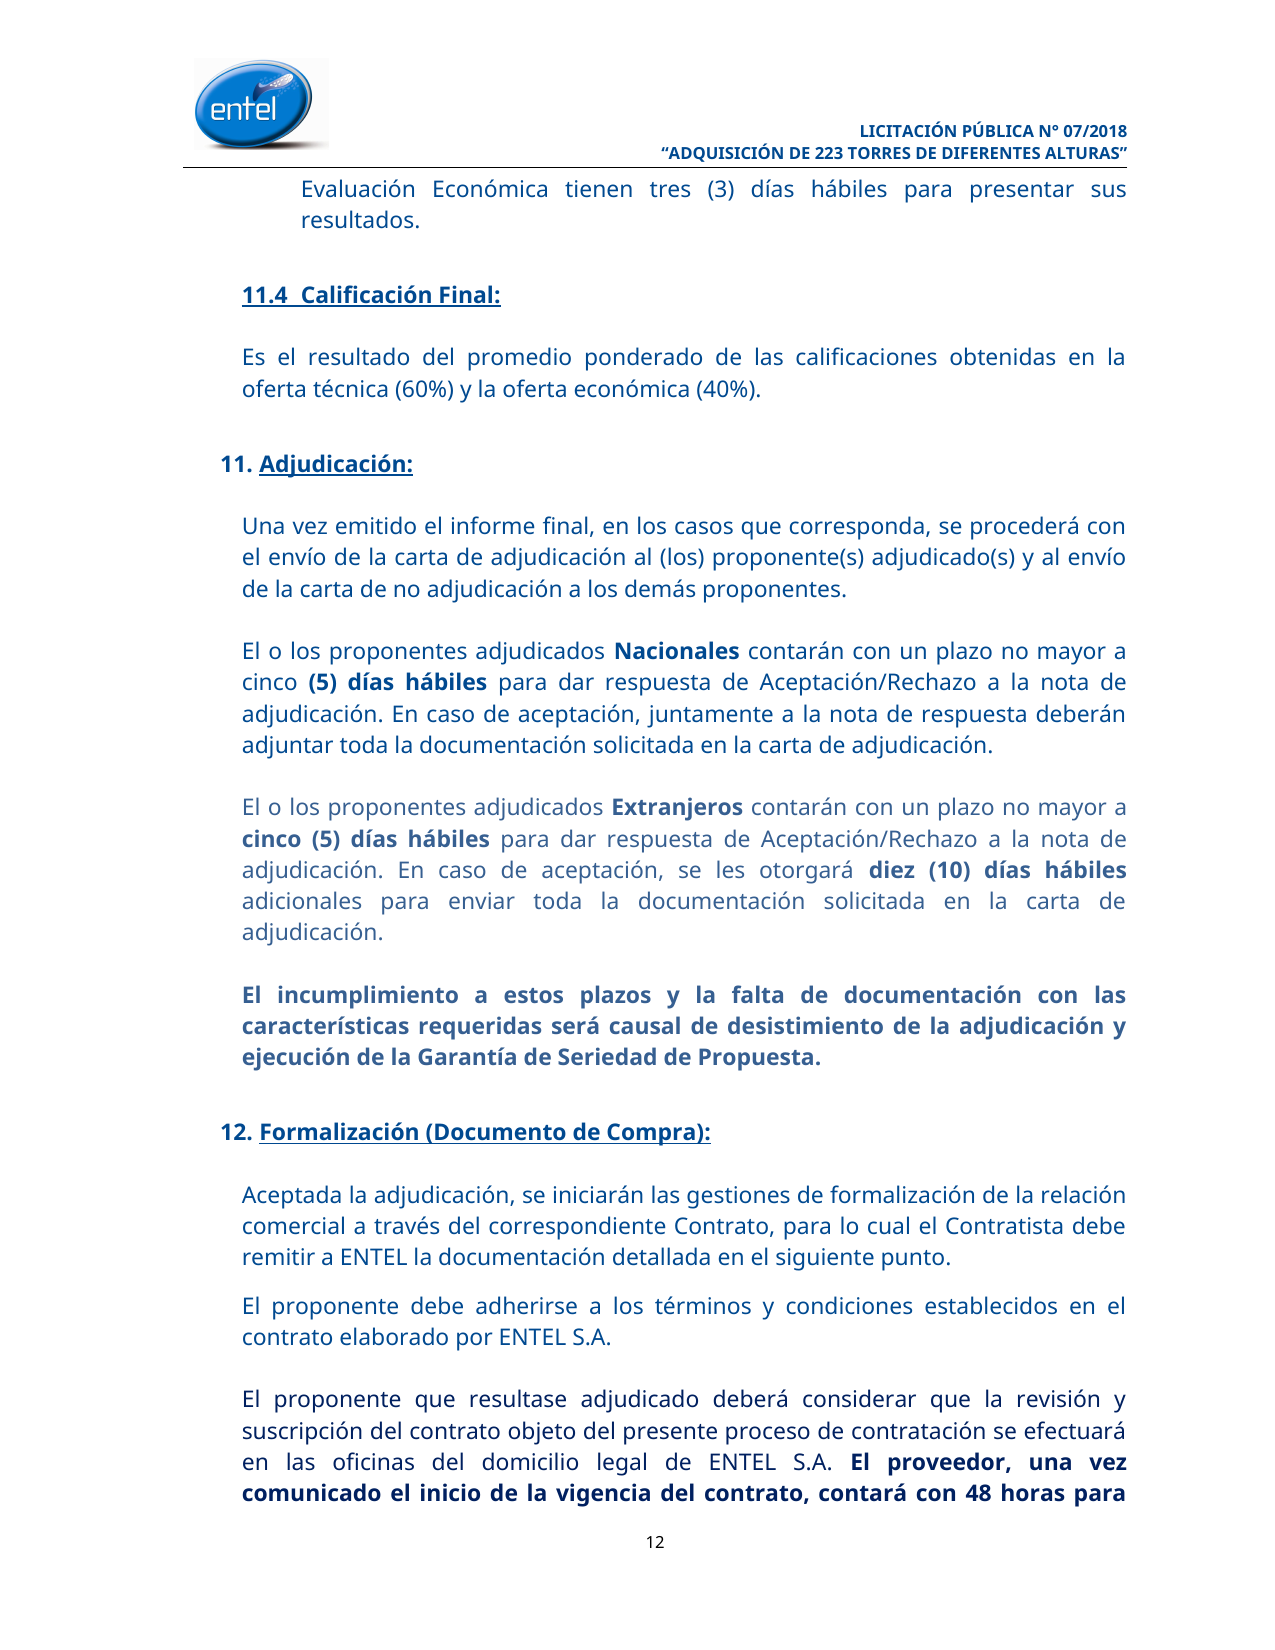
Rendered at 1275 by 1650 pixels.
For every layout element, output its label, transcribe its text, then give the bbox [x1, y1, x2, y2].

picture [194, 58, 330, 150]
text Una vez emitido el informe final, en los casos que corresponda, se procederá con el envío de la carta de adjudicación al (los) proponente(s) adjudicado(s) y al envío de la carta de no adjudicación a los demás proponentes. [242, 510, 1127, 604]
text El o los proponentes adjudicados Nacionales contarán con un plazo no mayor a cinco (5) días hábiles para dar respuesta de Aceptación/Rechazo a la nota de adjudicación. En caso de aceptación, juntamente a la nota de respuesta deberán adjuntar toda la documentación solicitada en la carta de adjudicación. [242, 635, 1127, 760]
list Adjudicación: [220, 447, 1127, 479]
text Es el resultado del promedio ponderado de las calificaciones obtenidas en la oferta técnica (60%) y la oferta económica (40%). [242, 341, 1127, 404]
text El incumplimiento a estos plazos y la falta de documentación con las características requeridas será causal de desistimiento de la adjudicación y ejecución de la Garantía de Seriedad de Propuesta. [242, 979, 1127, 1072]
text El o los proponentes adjudicados Extranjeros contarán con un plazo no mayor a cinco (5) días hábiles para dar respuesta de Aceptación/Rechazo a la nota de adjudicación. En caso de aceptación, se les otorgará diez (10) días hábiles adicionales para enviar toda la documentación solicitada en la carta de adjudicación. [242, 791, 1127, 947]
list Formalización (Documento de Compra): [220, 1116, 1127, 1147]
text Aceptada la adjudicación, se iniciarán las gestiones de formalización de la relación comercial a través del correspondiente Contrato, para lo cual el Contratista debe remitir a ENTEL la documentación detallada en el siguiente punto. [242, 1179, 1127, 1272]
list Calificación Final: [242, 279, 1127, 310]
text El proponente debe adherirse a los términos y condiciones establecidos en el contrato elaborado por ENTEL S.A. [242, 1289, 1127, 1352]
